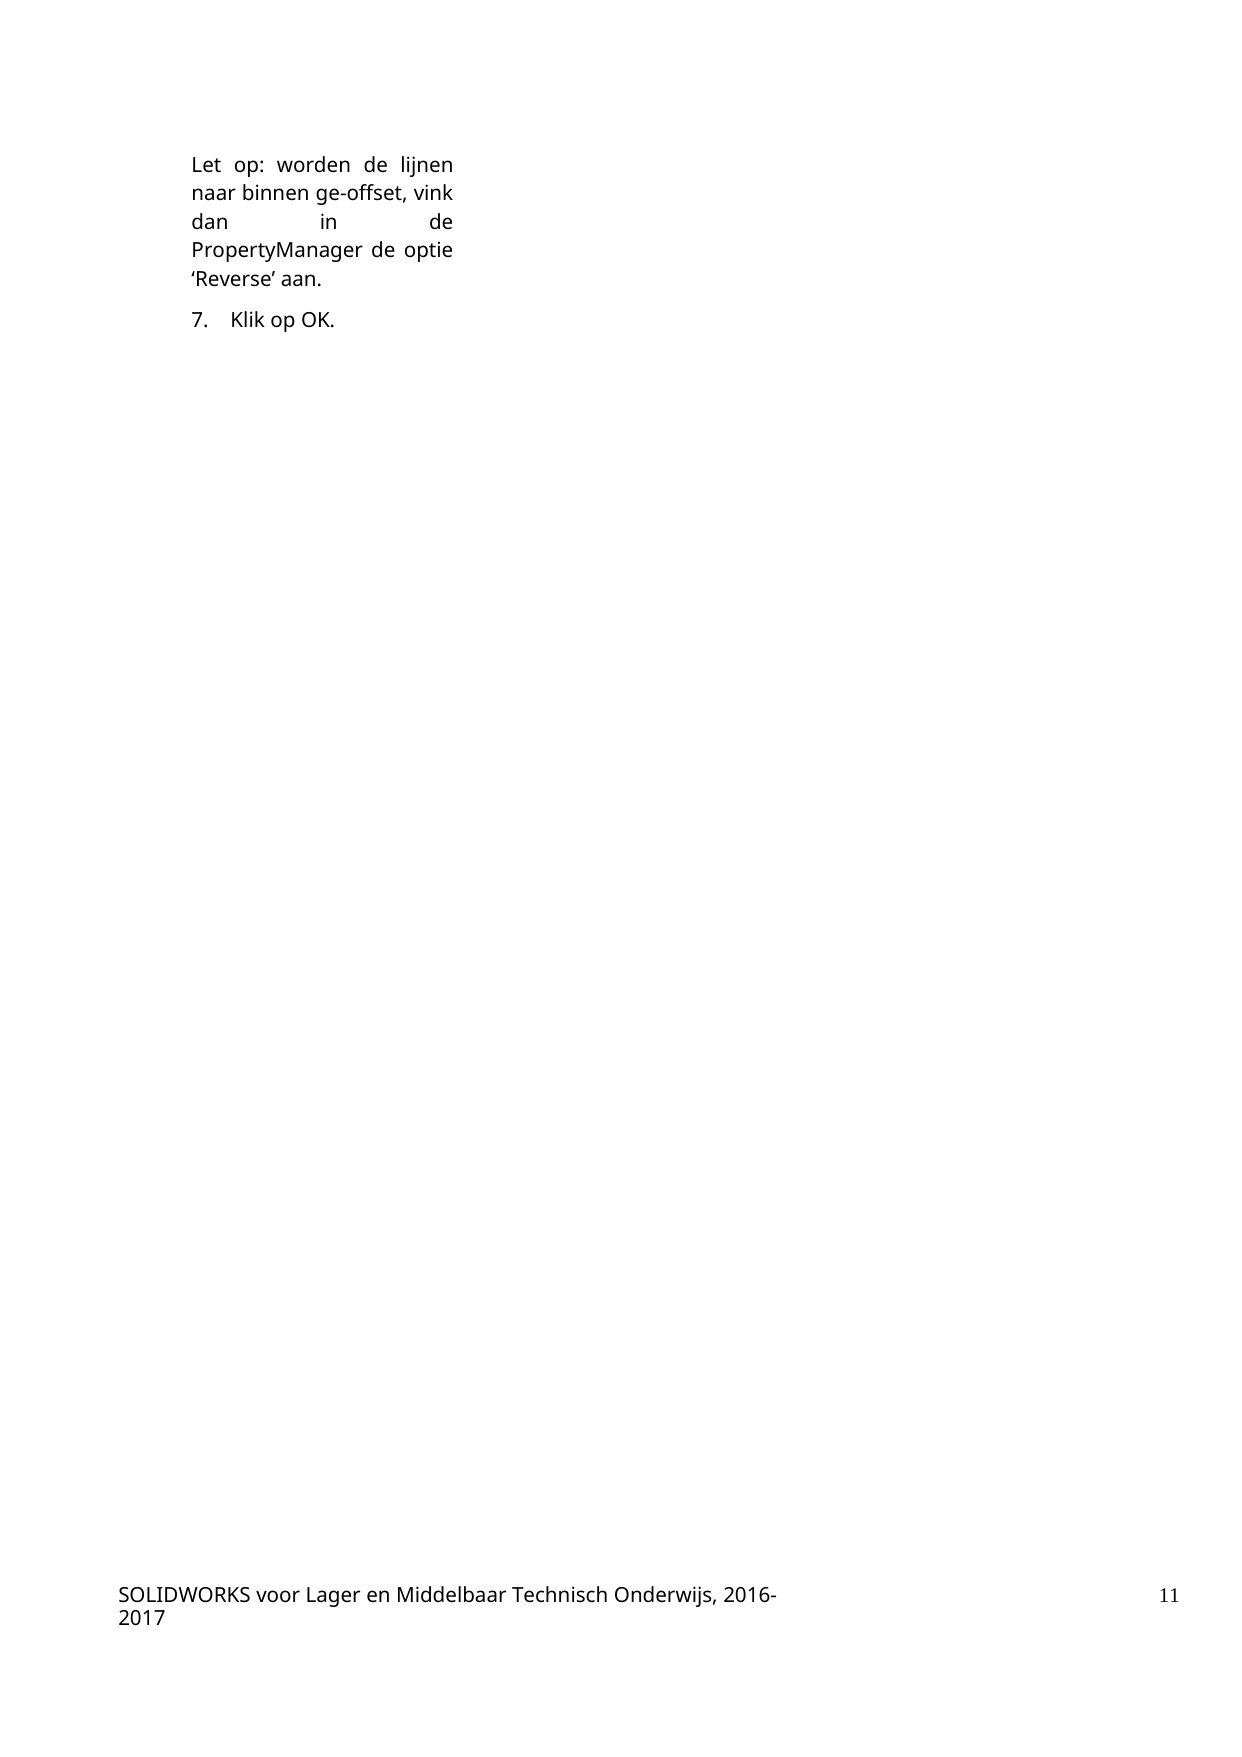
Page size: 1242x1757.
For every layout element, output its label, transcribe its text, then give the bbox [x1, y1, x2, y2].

text 7. Klik op OK. [191, 305, 337, 333]
text Let op: worden de lijnen naar binnen ge-offset, vink dan in de PropertyManager de optie ‘Reverse’ aan. [191, 150, 453, 292]
